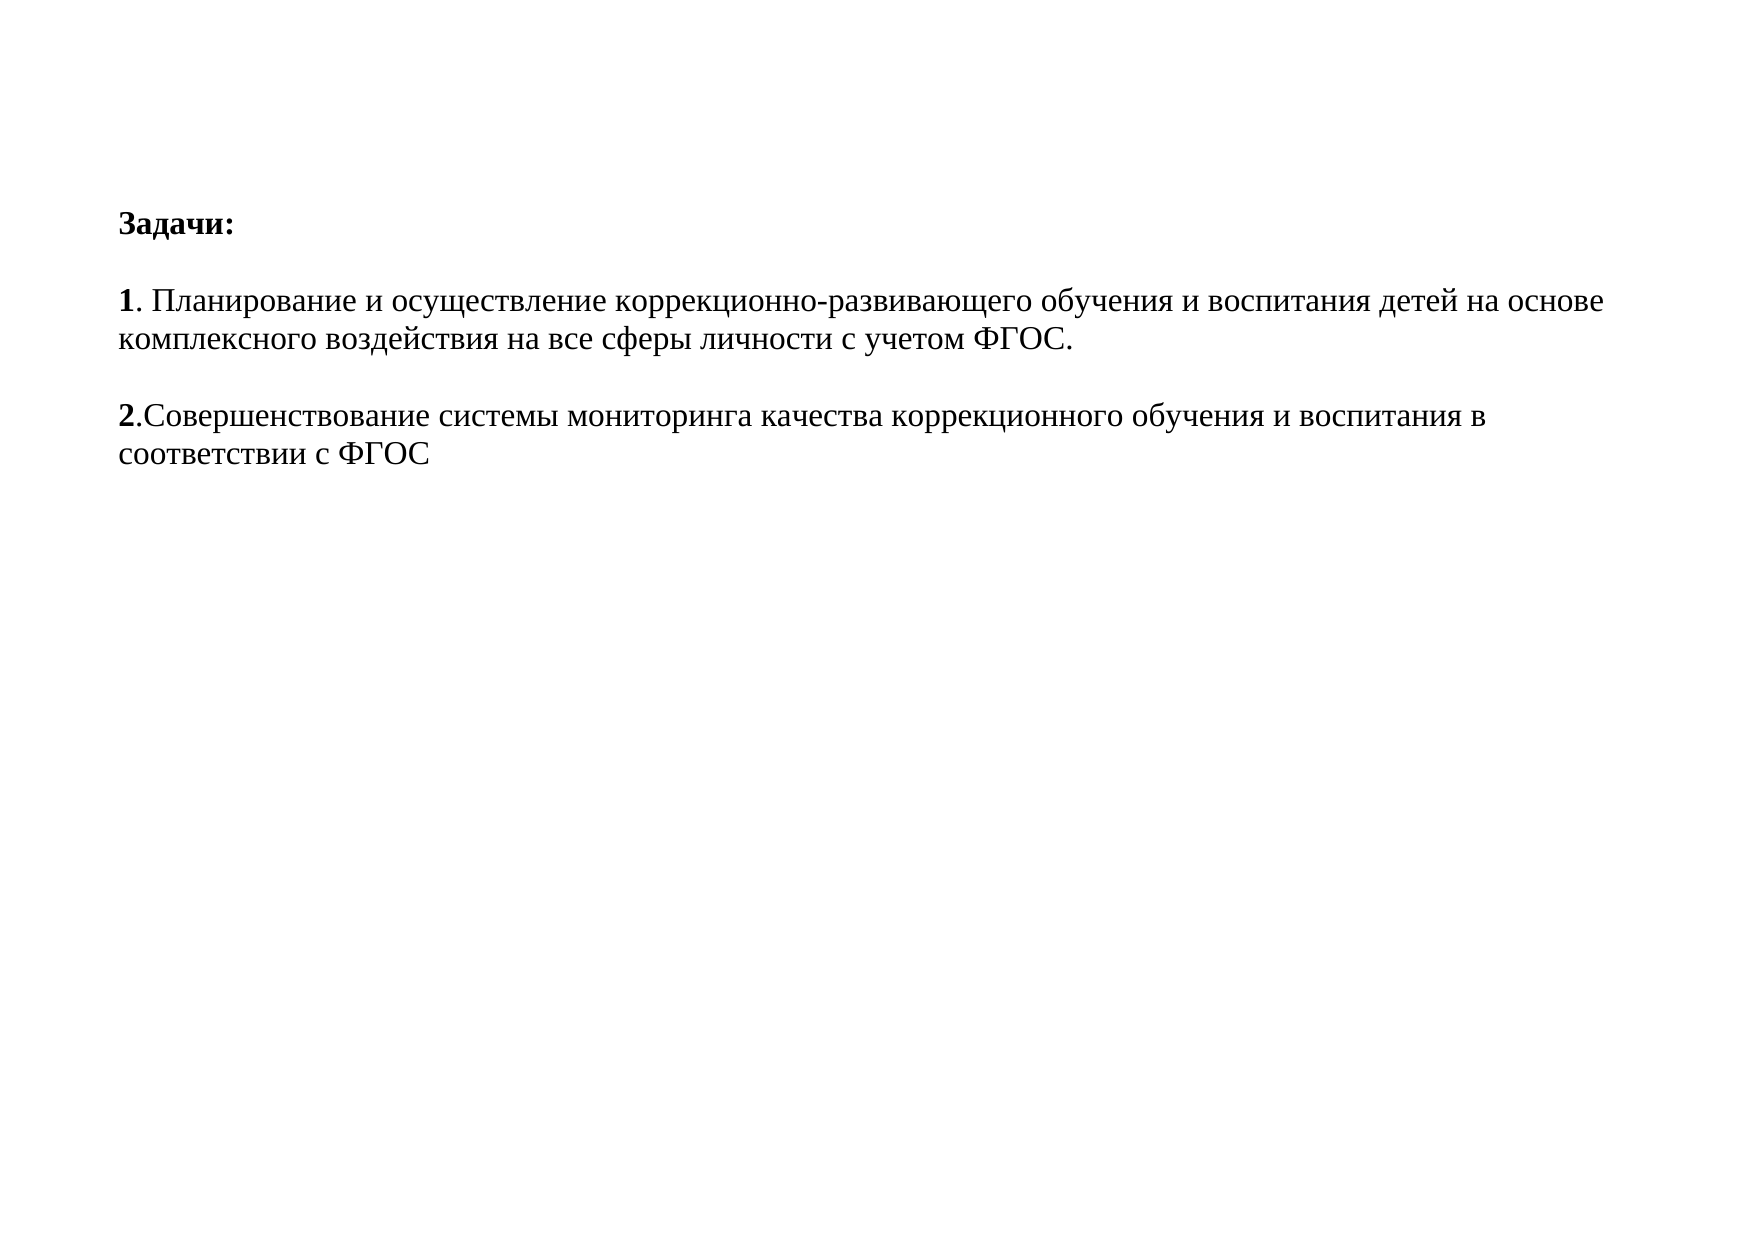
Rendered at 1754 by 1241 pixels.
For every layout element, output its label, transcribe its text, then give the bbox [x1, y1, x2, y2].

text Задачи: [118, 203, 1636, 242]
text 2.Совершенствование системы мониторинга качества коррекционного обучения и воспитания в соответствии с ФГОС [118, 395, 1636, 472]
text 1. Планирование и осуществление коррекционно-развивающего обучения и воспитания детей на основе комплексного воздействия на все сферы личности с учетом ФГОС. [118, 280, 1636, 357]
